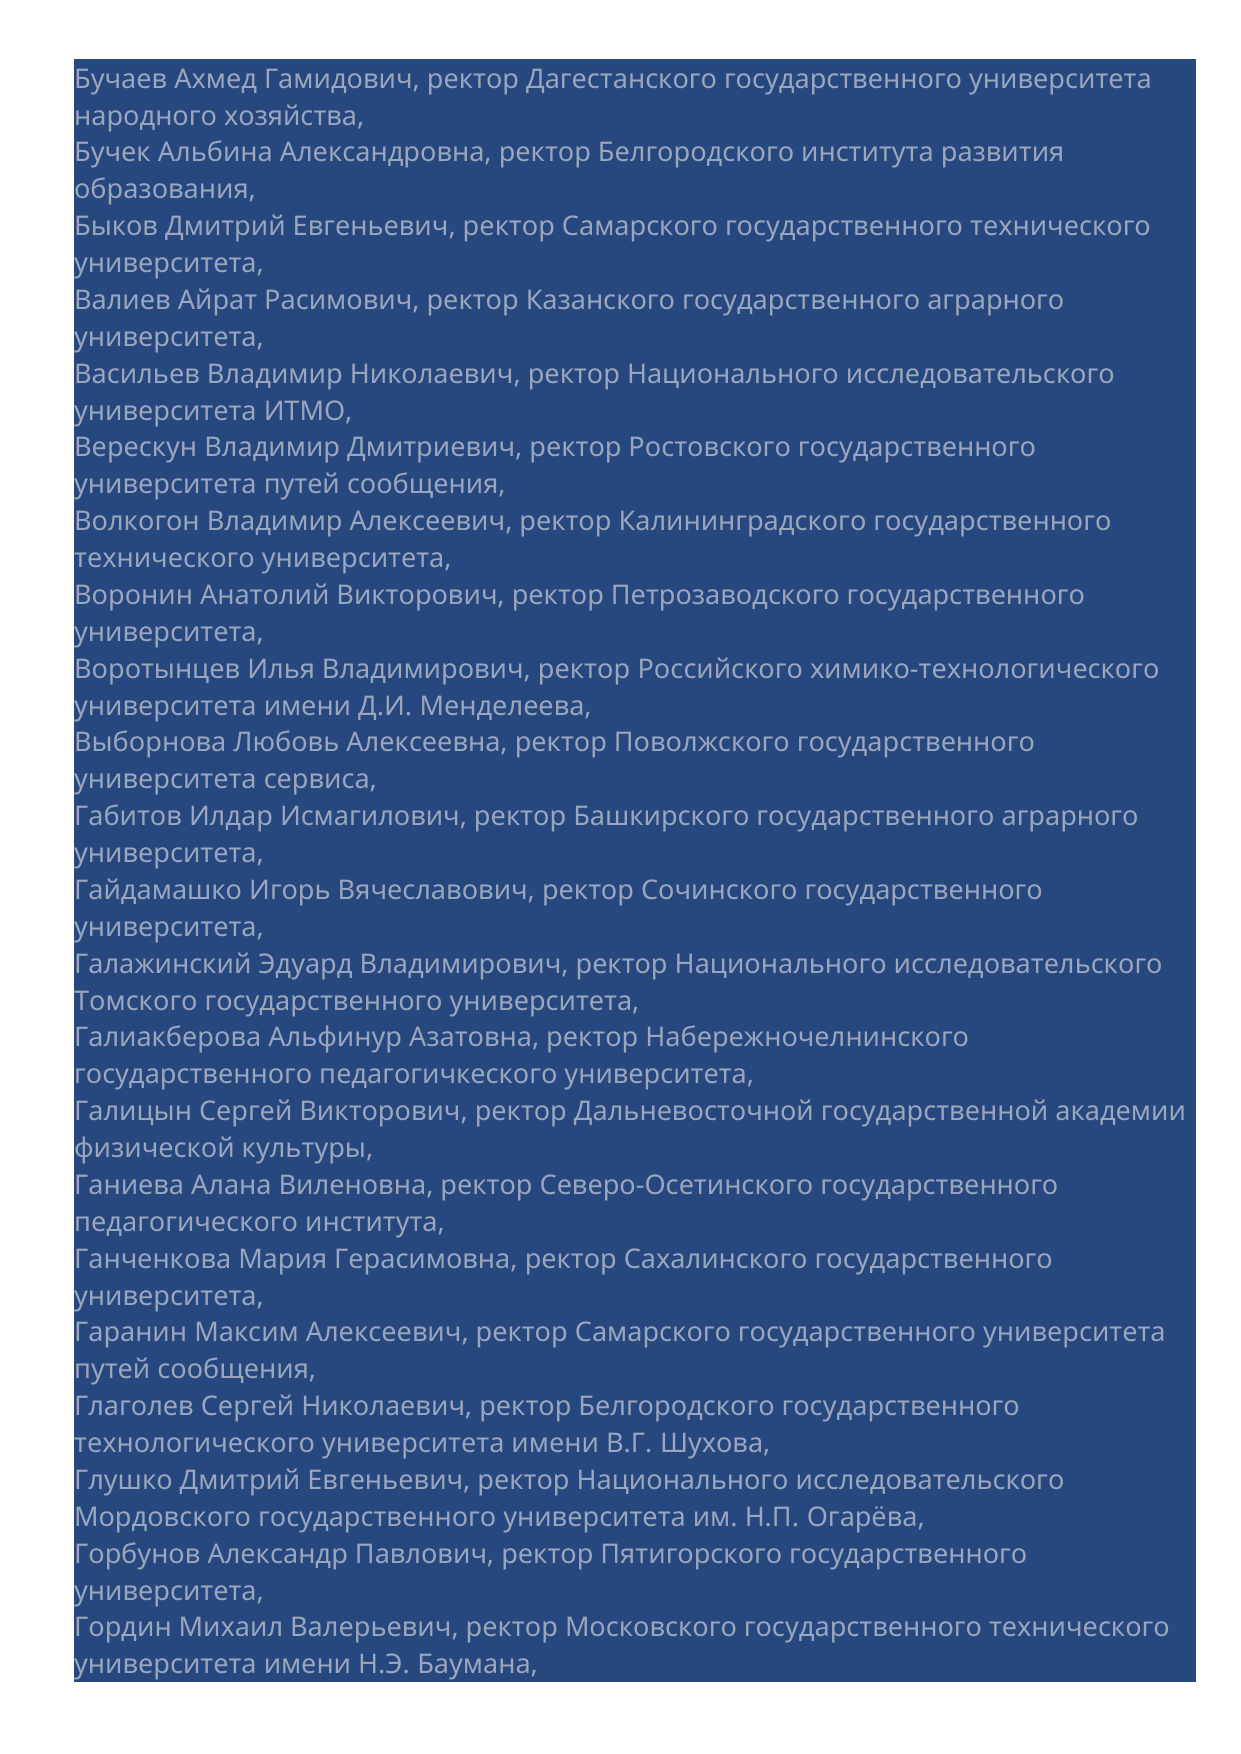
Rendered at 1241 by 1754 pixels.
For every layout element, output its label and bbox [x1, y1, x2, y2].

text [74, 59, 1196, 1682]
